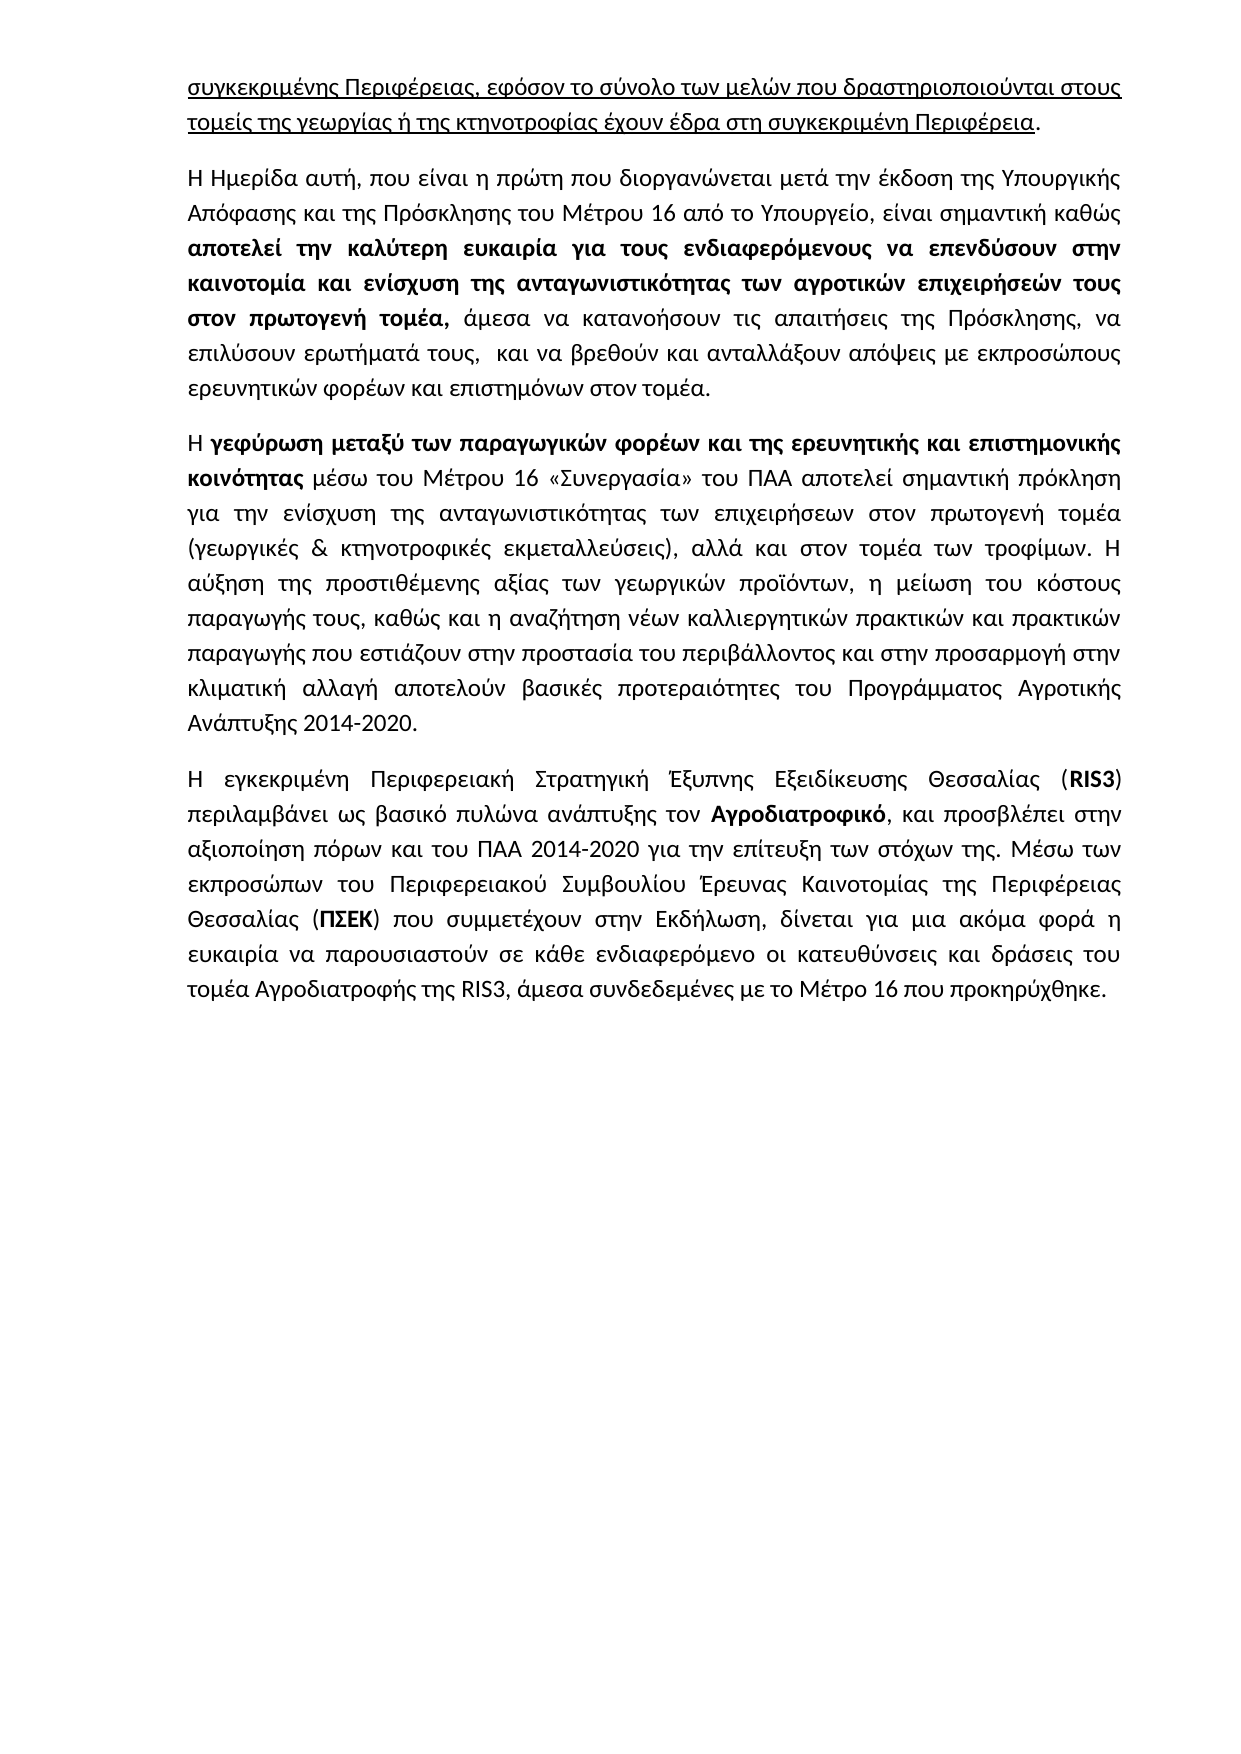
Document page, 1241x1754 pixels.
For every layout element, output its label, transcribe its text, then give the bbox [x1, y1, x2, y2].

text Η Ημερίδα αυτή, που είναι η πρώτη που διοργανώνεται μετά την έκδοση της Υπουργικής Απόφασης και της Πρόσκλησης του Μέτρου 16 από το Υπουργείο, είναι σημαντική καθώς αποτελεί την καλύτερη ευκαιρία για τους ενδιαφερόμενους να επενδύσουν στην καινοτομία και ενίσχυση της ανταγωνιστικότητας των αγροτικών επιχειρήσεών τους στον πρωτογενή τομέα, άμεσα να κατανοήσουν τις απαιτήσεις της Πρόσκλησης, να επιλύσουν ερωτήματά τους, και να βρεθούν και ανταλλάξουν απόψεις με εκπροσώπους ερευνητικών φορέων και επιστημόνων στον τομέα. [187, 162, 1122, 402]
text Η γεφύρωση μεταξύ των παραγωγικών φορέων και της ερευνητικής και επιστημονικής κοινότητας μέσω του Μέτρου 16 «Συνεργασία» του ΠΑΑ αποτελεί σημαντική πρόκληση για την ενίσχυση της ανταγωνιστικότητας των επιχειρήσεων στον πρωτογενή τομέα (γεωργικές & κτηνοτροφικές εκμεταλλεύσεις), αλλά και στον τομέα των τροφίμων. Η αύξηση της προστιθέμενης αξίας των γεωργικών προϊόντων, η μείωση του κόστους παραγωγής τους, καθώς και η αναζήτηση νέων καλλιεργητικών πρακτικών και πρακτικών παραγωγής που εστιάζουν στην προστασία του περιβάλλοντος και στην προσαρμογή στην κλιματική αλλαγή αποτελούν βασικές προτεραιότητες του Προγράμματος Αγροτικής Ανάπτυξης 2014-2020. [187, 427, 1122, 738]
text Η εγκεκριμένη Περιφερειακή Στρατηγική Έξυπνης Εξειδίκευσης Θεσσαλίας (RIS3) περιλαμβάνει ως βασικό πυλώνα ανάπτυξης τον Αγροδιατροφικό, και προσβλέπει στην αξιοποίηση πόρων και του ΠΑΑ 2014-2020 για την επίτευξη των στόχων της. Μέσω των εκπροσώπων του Περιφερειακού Συμβουλίου Έρευνας Καινοτομίας της Περιφέρειας Θεσσαλίας (ΠΣΕΚ) που συμμετέχουν στην Εκδήλωση, δίνεται για μια ακόμα φορά η ευκαιρία να παρουσιαστούν σε κάθε ενδιαφερόμενο οι κατευθύνσεις και δράσεις του τομέα Αγροδιατροφής της RIS3, άμεσα συνδεδεμένες με το Μέτρο 16 που προκηρύχθηκε. [187, 763, 1122, 1004]
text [187, 71, 1122, 97]
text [187, 98, 1122, 136]
